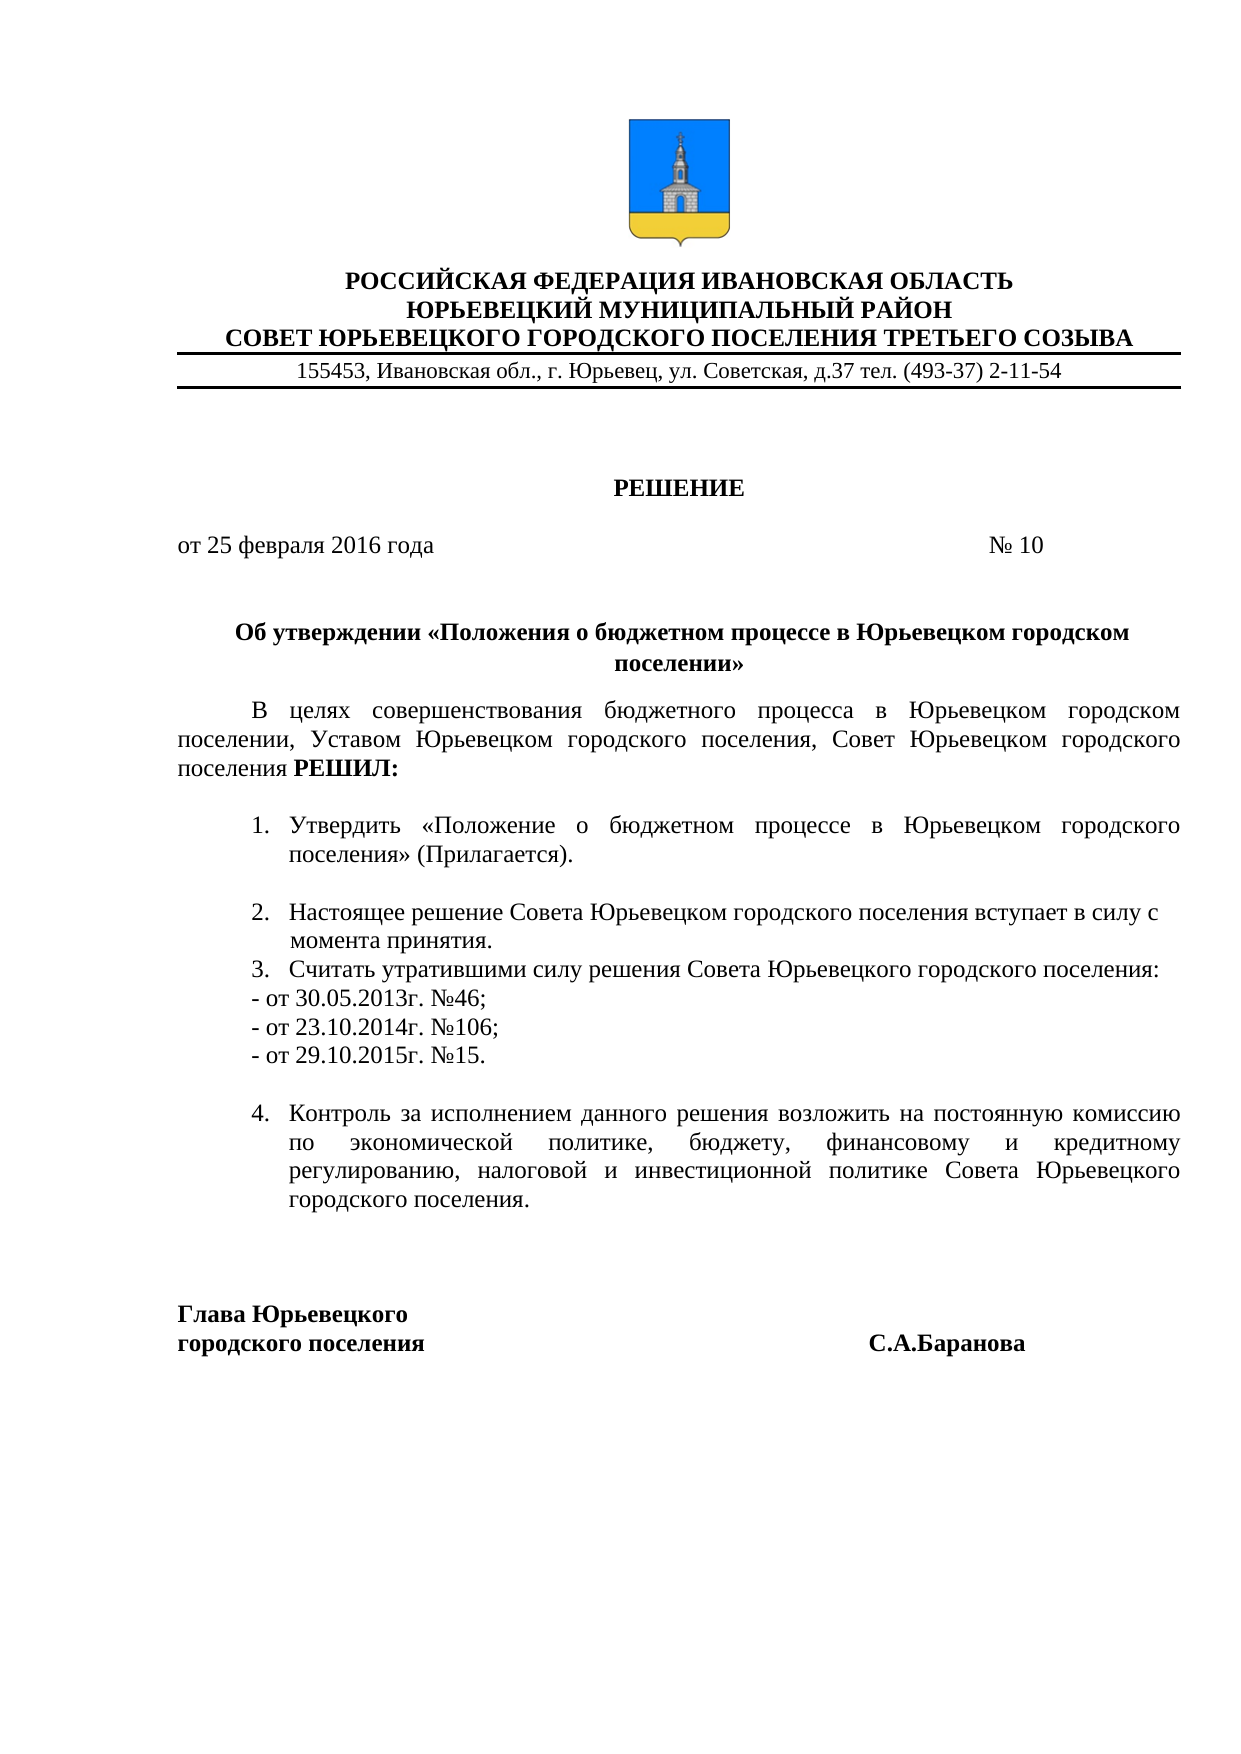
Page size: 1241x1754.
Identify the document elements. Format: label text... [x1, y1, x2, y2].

text городского поселения С.А.Баранова [177, 1328, 1181, 1357]
text ЮРЬЕВЕЦКИЙ МУНИЦИПАЛЬНЫЙ РАЙОН [177, 295, 1181, 323]
text СОВЕТ ЮРЬЕВЕЦКОГО ГОРОДСКОГО ПОСЕЛЕНИЯ ТРЕТЬЕГО СОЗЫВА [177, 323, 1181, 352]
text РОССИЙСКАЯ ФЕДЕРАЦИЯ ИВАНОВСКАЯ ОБЛАСТЬ [177, 266, 1181, 295]
text В целях совершенствования бюджетного процесса в Юрьевецком городском поселении, Уставом Юрьевецком городского поселения, Совет Юрьевецком городского поселения РЕШИЛ: [177, 695, 1181, 782]
picture [628, 118, 731, 248]
text 155453, Ивановская обл., г. Юрьевец, ул. Советская, д.37 тел. (493-37) 2-11-54 [177, 355, 1181, 386]
text РЕШЕНИЕ [177, 473, 1181, 502]
text от 25 февраля 2016 года № 10 [177, 530, 1181, 559]
text момента принятия. [177, 925, 1181, 954]
text - от 30.05.2013г. №46; [251, 983, 1181, 1012]
list Считать утратившими силу решения Совета Юрьевецкого городского поселения: [251, 954, 1181, 983]
list Настоящее решение Совета Юрьевецком городского поселения вступает в силу с [251, 897, 1181, 925]
text Глава Юрьевецкого [177, 1299, 1181, 1328]
text - от 29.10.2015г. №15. [251, 1040, 1181, 1069]
list Контроль за исполнением данного решения возложить на постоянную комиссию по экономической политике, бюджету, финансовому и кредитному регулированию, налоговой и инвестиционной политике Совета Юрьевецкого городского поселения. [251, 1098, 1181, 1213]
list Утвердить «Положение о бюджетном процессе в Юрьевецком городского поселения» (Прилагается). [251, 810, 1181, 868]
text - от 23.10.2014г. №106; [251, 1012, 1181, 1040]
text Об утверждении «Положения о бюджетном процессе в Юрьевецком городском поселении» [177, 617, 1181, 676]
